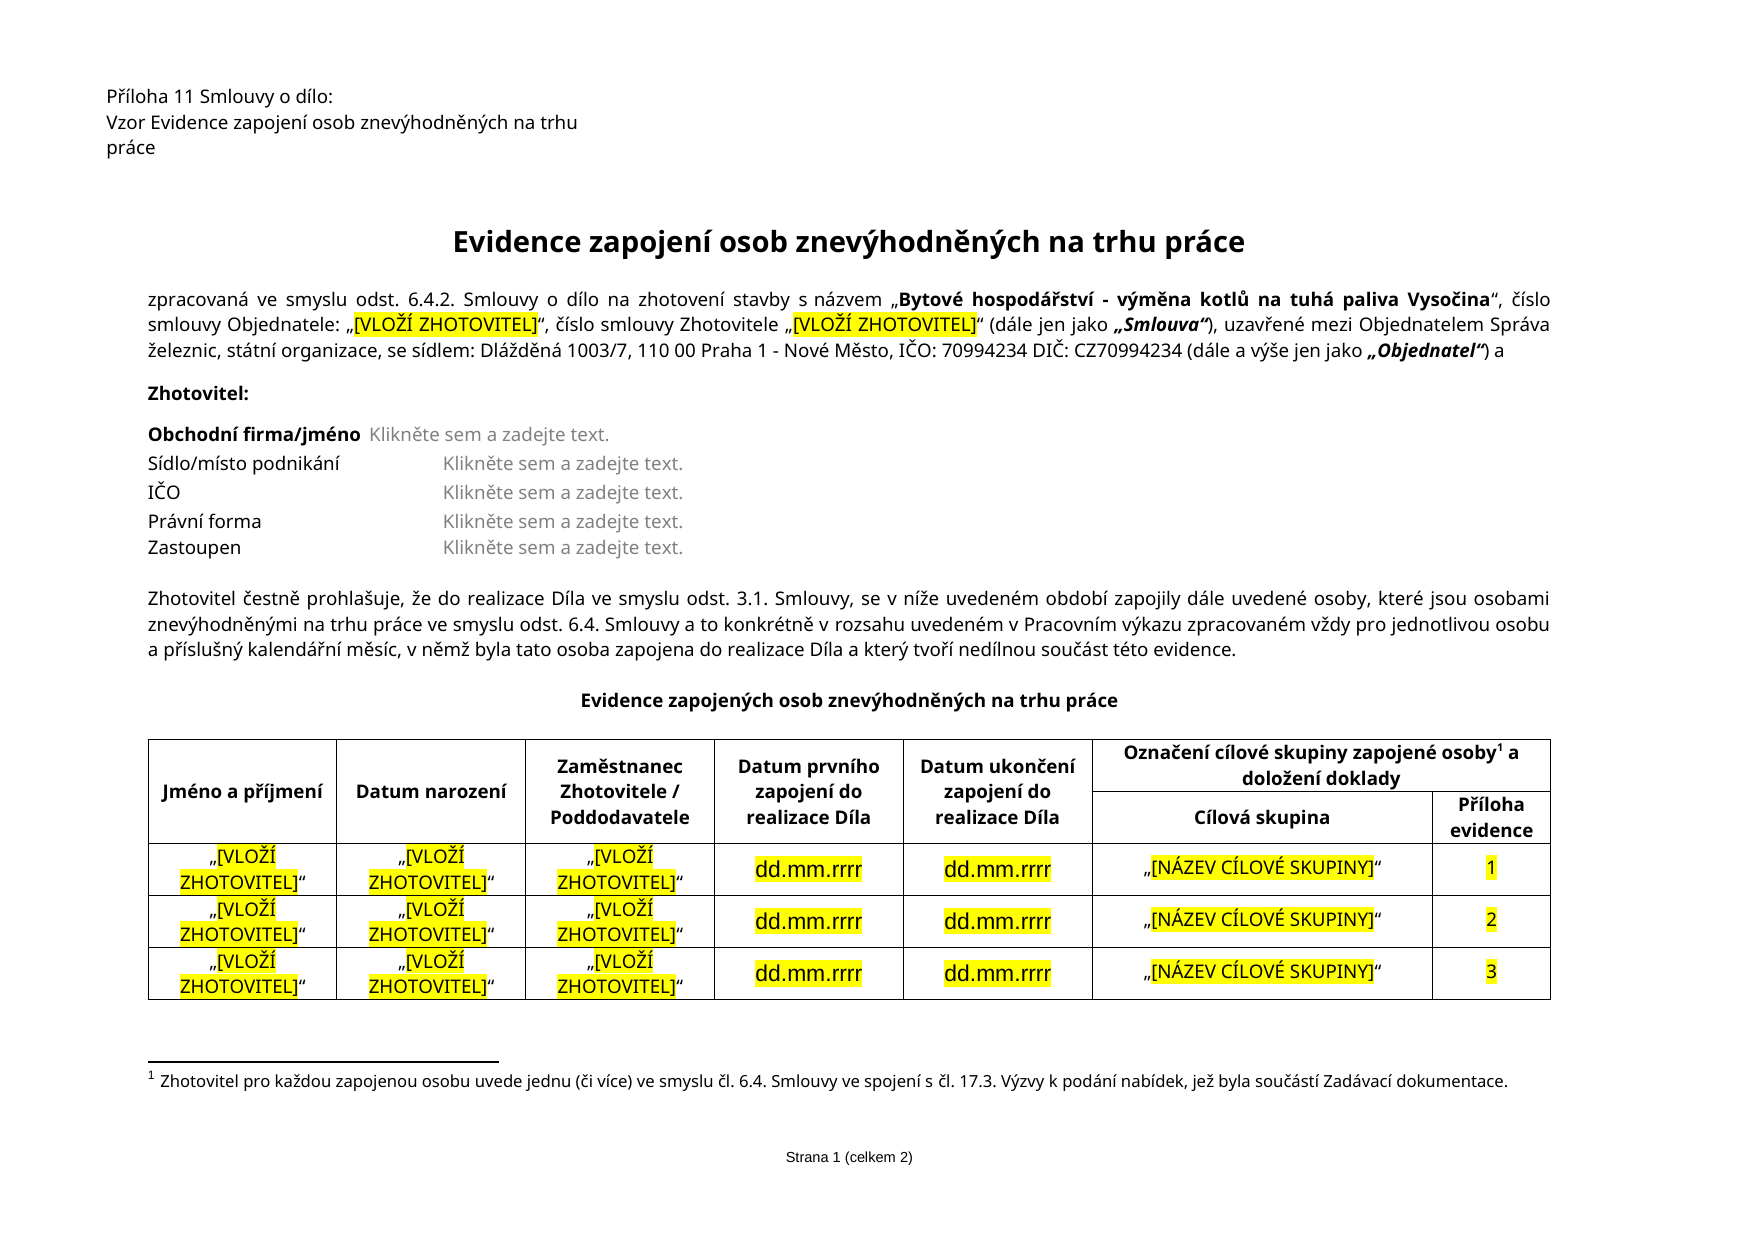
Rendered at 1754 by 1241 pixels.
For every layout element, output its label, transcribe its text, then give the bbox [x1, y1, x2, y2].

table_cell dd.mm.rrrr [904, 896, 1092, 947]
table_cell dd.mm.rrrr [904, 948, 1092, 999]
table_cell dd.mm.rrrr [715, 948, 903, 999]
table_cell „[VLOŽÍ ZHOTOVITEL]“ [464, 844, 525, 895]
text Zhotovitel: [148, 375, 1551, 406]
table_cell „[VLOŽÍ ZHOTOVITEL]“ [526, 844, 594, 895]
text Sídlo/místo podnikání [148, 448, 1551, 477]
table_cell „[VLOŽÍ ZHOTOVITEL]“ [464, 896, 525, 947]
text Zastoupen [148, 534, 1551, 560]
title Evidence zapojení osob znevýhodněných na trhu práce [148, 221, 1551, 261]
table_cell „[VLOŽÍ ZHOTOVITEL]“ [337, 948, 525, 999]
table_cell „[VLOŽÍ ZHOTOVITEL]“ [526, 948, 714, 999]
table_cell 3 [1433, 948, 1550, 999]
text Obchodní firma/jméno [148, 419, 1551, 448]
table_cell „[VLOŽÍ ZHOTOVITEL]“ [276, 844, 336, 895]
text Evidence zapojených osob znevýhodněných na trhu práce [148, 688, 1551, 713]
table_cell „[VLOŽÍ ZHOTOVITEL]“ [337, 844, 406, 895]
table_cell dd.mm.rrrr [715, 844, 903, 895]
text zpracovaná ve smyslu odst. 6.4.2. Smlouvy o dílo na zhotovení stavby s názvem „Bytové hospodářství - výměna kotlů na tuhá paliva Vysočina“, číslo smlouvy Objednatele: „[VLOŽÍ ZHOTOVITEL]“, číslo smlouvy Zhotovitele „[VLOŽÍ ZHOTOVITEL]“ (dále jen jako „Smlouva“), uzavřené mezi Objednatelem Správa železnic, státní organizace, se sídlem: Dlážděná 1003/7, 110 00 Praha 1 - Nové Město, IČO: 70994234 DIČ: CZ70994234 (dále a výše jen jako „Objednatel“) a [148, 286, 1551, 363]
table_cell „[VLOŽÍ ZHOTOVITEL]“ [149, 844, 217, 895]
table_cell Cílová skupina [1093, 792, 1432, 843]
table_cell „[NÁZEV CÍLOVÉ SKUPINY]“ [1093, 948, 1432, 999]
table_cell „[VLOŽÍ ZHOTOVITEL]“ [526, 896, 594, 947]
text Zhotovitel čestně prohlašuje, že do realizace Díla ve smyslu odst. 3.1. Smlouvy, se v níže uvedeném období zapojily dále uvedené osoby, které jsou osobami znevýhodněnými na trhu práce ve smyslu odst. 6.4. Smlouvy a to konkrétně v rozsahu uvedeném v Pracovním výkazu zpracovaném vždy pro jednotlivou osobu a příslušný kalendářní měsíc, v němž byla tato osoba zapojena do realizace Díla a který tvoří nedílnou součást této evidence. [148, 586, 1551, 662]
text IČO [148, 477, 1551, 506]
table_header Datum narození [337, 740, 525, 843]
table_cell „[VLOŽÍ ZHOTOVITEL]“ [653, 844, 714, 895]
table_cell „[NÁZEV CÍLOVÉ SKUPINY]“ [1093, 844, 1432, 895]
text Právní forma [148, 506, 1551, 534]
table_cell „[NÁZEV CÍLOVÉ SKUPINY]“ [1093, 896, 1432, 947]
table_cell „[VLOŽÍ ZHOTOVITEL]“ [149, 948, 336, 999]
table_header Označení cílové skupiny zapojené osoby a doložení doklady [1093, 740, 1550, 791]
table_cell dd.mm.rrrr [715, 896, 903, 947]
table_header Zaměstnanec Zhotovitele / Poddodavatele [526, 740, 714, 843]
table_cell „[VLOŽÍ ZHOTOVITEL]“ [276, 896, 336, 947]
table_header Datum prvního zapojení do realizace Díla [715, 740, 903, 843]
table_cell „[VLOŽÍ ZHOTOVITEL]“ [337, 896, 406, 947]
table_cell „[VLOŽÍ ZHOTOVITEL]“ [149, 896, 217, 947]
table_header Datum ukončení zapojení do realizace Díla [904, 740, 1092, 843]
table_cell 1 [1433, 844, 1550, 895]
table_header Jméno a příjmení [149, 740, 336, 843]
table_cell „[VLOŽÍ ZHOTOVITEL]“ [653, 896, 714, 947]
table_cell 2 [1433, 896, 1550, 947]
table_cell dd.mm.rrrr [904, 844, 1092, 895]
table_cell Příloha evidence [1433, 792, 1550, 843]
